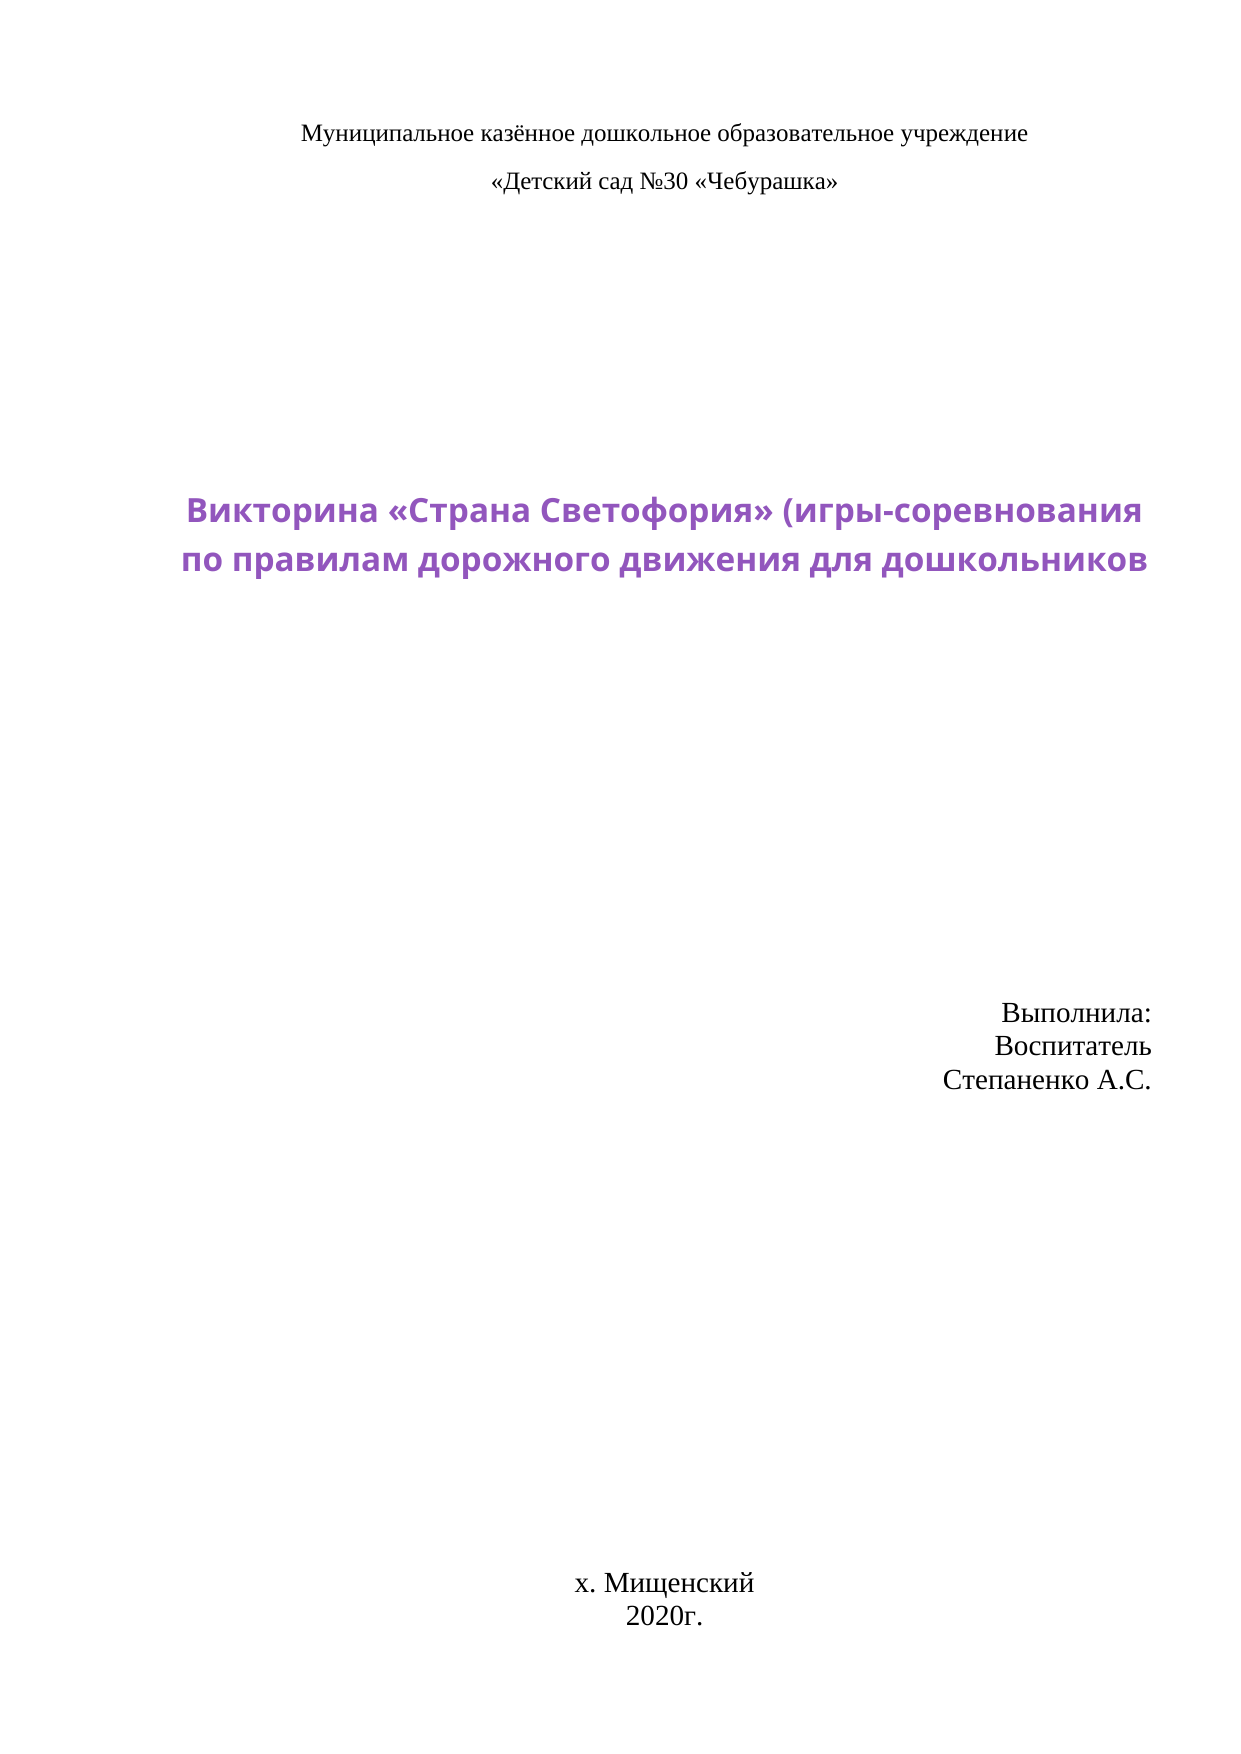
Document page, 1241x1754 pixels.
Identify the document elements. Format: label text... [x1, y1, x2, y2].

text х. Мищенский [177, 1565, 1152, 1598]
text «Детский сад №30 «Чебурашка» [177, 166, 1152, 194]
text Воспитатель [177, 1028, 1152, 1062]
text Муниципальное казённое дошкольное образовательное учреждение [177, 118, 1152, 147]
text Викторина «Страна Светофория» (игры-соревнования по правилам дорожного движения для дошкольников [177, 486, 1152, 581]
text 2020г. [177, 1598, 1152, 1632]
text Степаненко А.С. [177, 1062, 1152, 1095]
text Выполнила: [177, 995, 1152, 1028]
